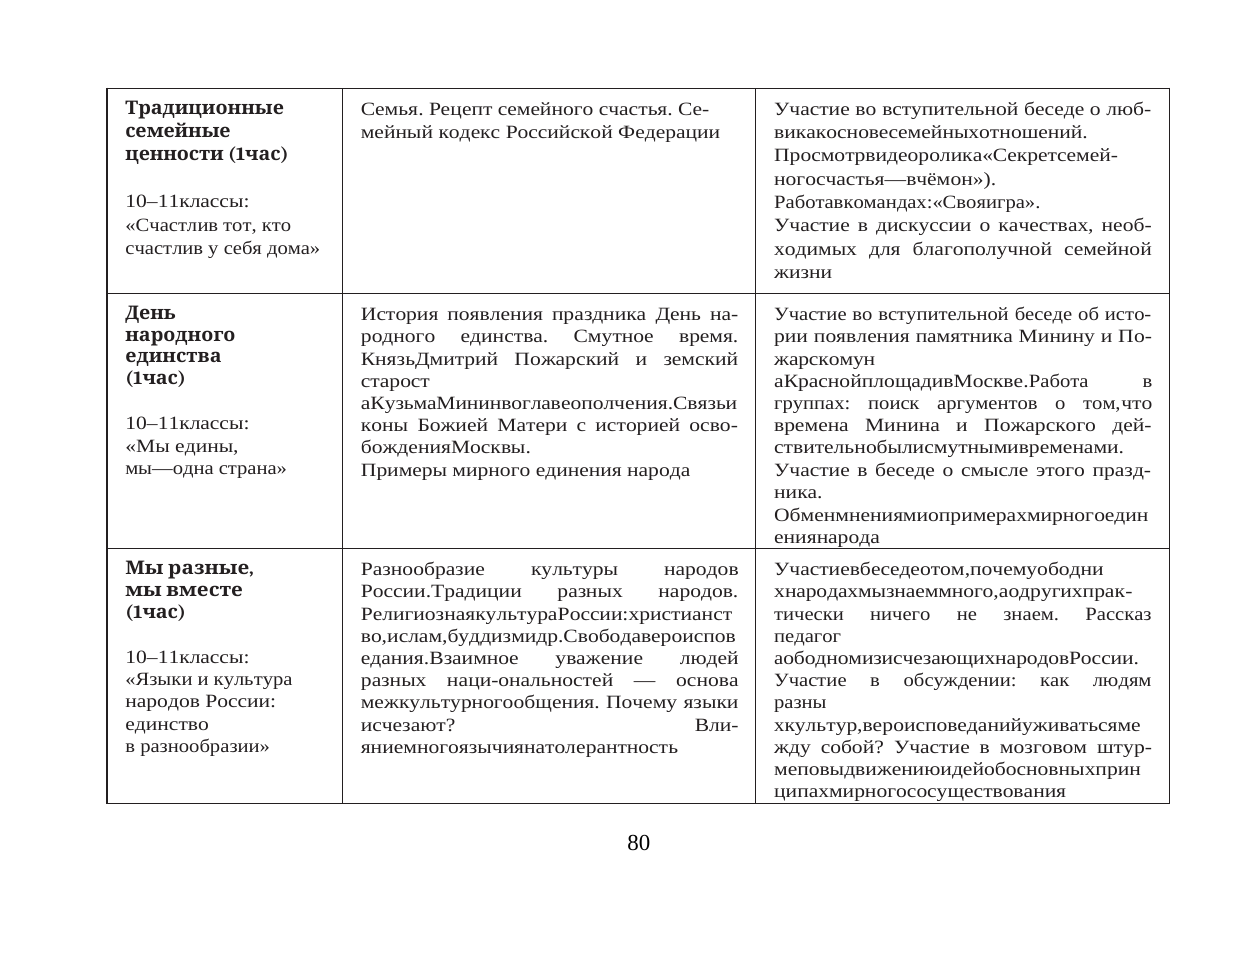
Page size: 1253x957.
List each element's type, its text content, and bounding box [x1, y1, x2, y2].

table_cell Участие во вступительной беседе о люб-викакосновесемейныхотношений. Просмотрвидеоролика«Секретсемей-ногосчастья—вчёмон»). Работавкомандах:«Свояигра». Участие в дискуссии о качествах, необ-ходимых для благополучной семейной жизни [756, 89, 1169, 292]
table_cell История появления праздника День на-родного единства. Смутное время. КнязьДмитрий Пожарский и земский старостаКузьмаМининвоглавеополчения.Связьиконы Божией Матери с историей осво-божденияМосквы. Примеры мирного единения народа [343, 294, 755, 548]
table_cell Семья. Рецепт семейного счастья. Се-мейный кодекс Российской Федерации [343, 89, 755, 292]
table_cell День народного единства (1час) 10–11классы: «Мы едины, мы—одна страна» [108, 294, 342, 548]
table_cell Участиевбеседеотом,почемуободнихнародахмызнаеммного,аодругихпрак-тически ничего не знаем. Рассказ педагогаободномизисчезающихнародовРоссии.Участие в обсуждении: как людям разныхкультур,вероисповеданийуживатьсямежду собой? Участие в мозговом штур-меповыдвижениюидейобосновныхпринципахмирногососуществования [756, 549, 1169, 802]
table_cell Мы разные, мы вместе (1час) 10–11классы: «Языки и культура народов России: единство в разнообразии» [108, 549, 342, 802]
table_cell Участие во вступительной беседе об исто-рии появления памятника Минину и По-жарскомунаКраснойплощадивМоскве.Работа в группах: поиск аргументов о том,что времена Минина и Пожарского дей-ствительнобылисмутнымивременами. Участие в беседе о смысле этого празд-ника. Обменмнениямиопримерахмирногоединениянарода [756, 294, 1169, 548]
table_cell Разнообразие культуры народов России.Традиции разных народов. РелигиознаякультураРоссии:христианство,ислам,буддизмидр.Свободавероисповедания.Взаимное уважение людей разных наци-ональностей — основа межкультурногообщения. Почему языки исчезают? Вли-яниемногоязычиянатолерантность [343, 549, 755, 802]
table_cell Традиционные семейные ценности (1час) 10–11классы: «Счастлив тот, кто счастлив у себя дома» [108, 89, 342, 292]
